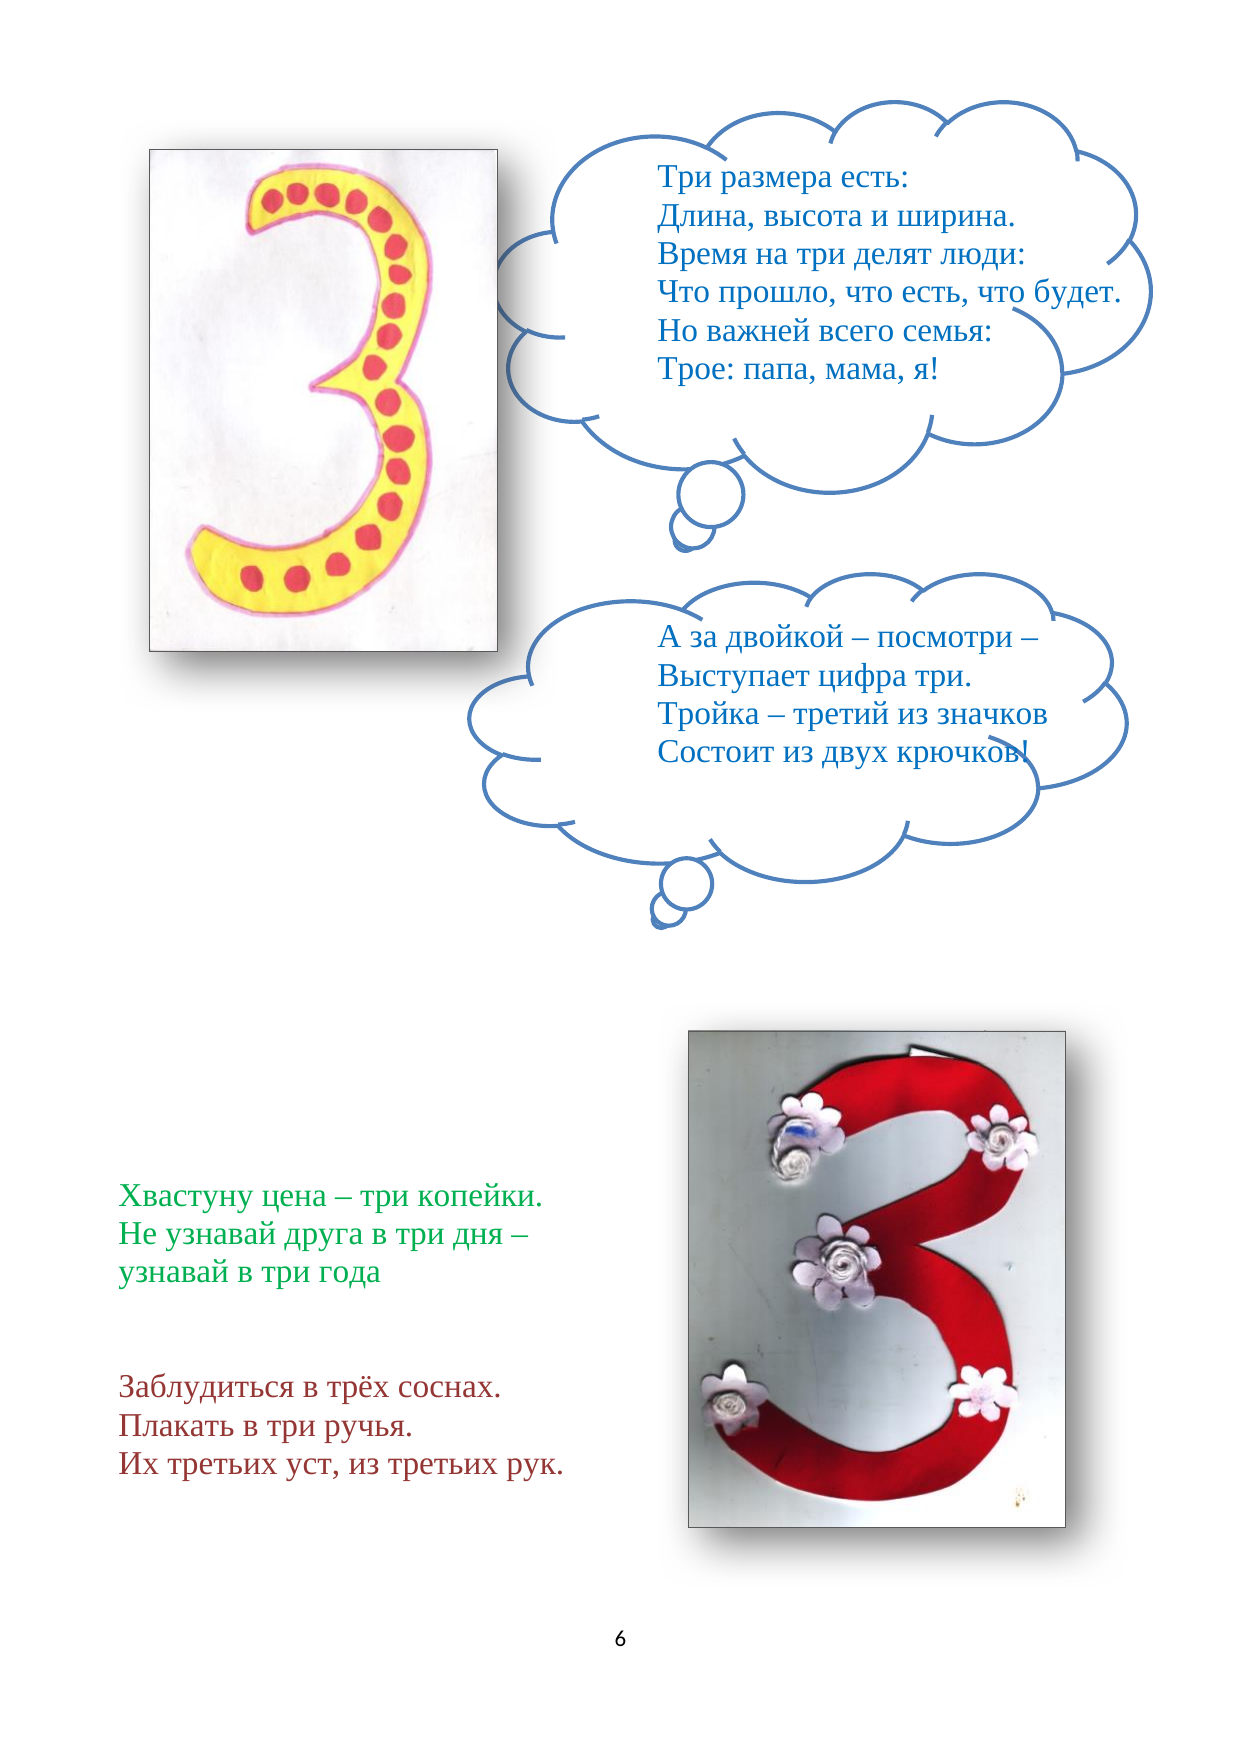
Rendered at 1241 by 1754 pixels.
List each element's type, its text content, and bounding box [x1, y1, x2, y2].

text Трое: папа, мама, я! [657, 348, 1122, 386]
text А за двойкой – посмотри – [657, 616, 1122, 655]
text Выступает цифра три. [657, 655, 1122, 693]
picture [150, 150, 497, 651]
text Заблудиться в трёх соснах. [118, 1367, 583, 1405]
text Состоит из двух крючков! [657, 731, 1122, 770]
text Хвастуну цена – три копейки. [118, 1175, 583, 1213]
text Но важней всего семья: [657, 310, 1122, 348]
text Длина, высота и ширина. [657, 195, 1122, 233]
text Тройка – третий из значков [657, 693, 1122, 731]
text Не узнавай друга в три дня – узнавай в три года [118, 1213, 583, 1290]
picture [689, 1032, 1065, 1527]
text Что прошло, что есть, что будет. [657, 271, 1122, 310]
text Три размера есть: [657, 156, 1122, 195]
text Время на три делят люди: [657, 233, 1122, 271]
text Их третьих уст, из третьих рук. [118, 1443, 583, 1482]
text Плакать в три ручья. [118, 1405, 583, 1443]
